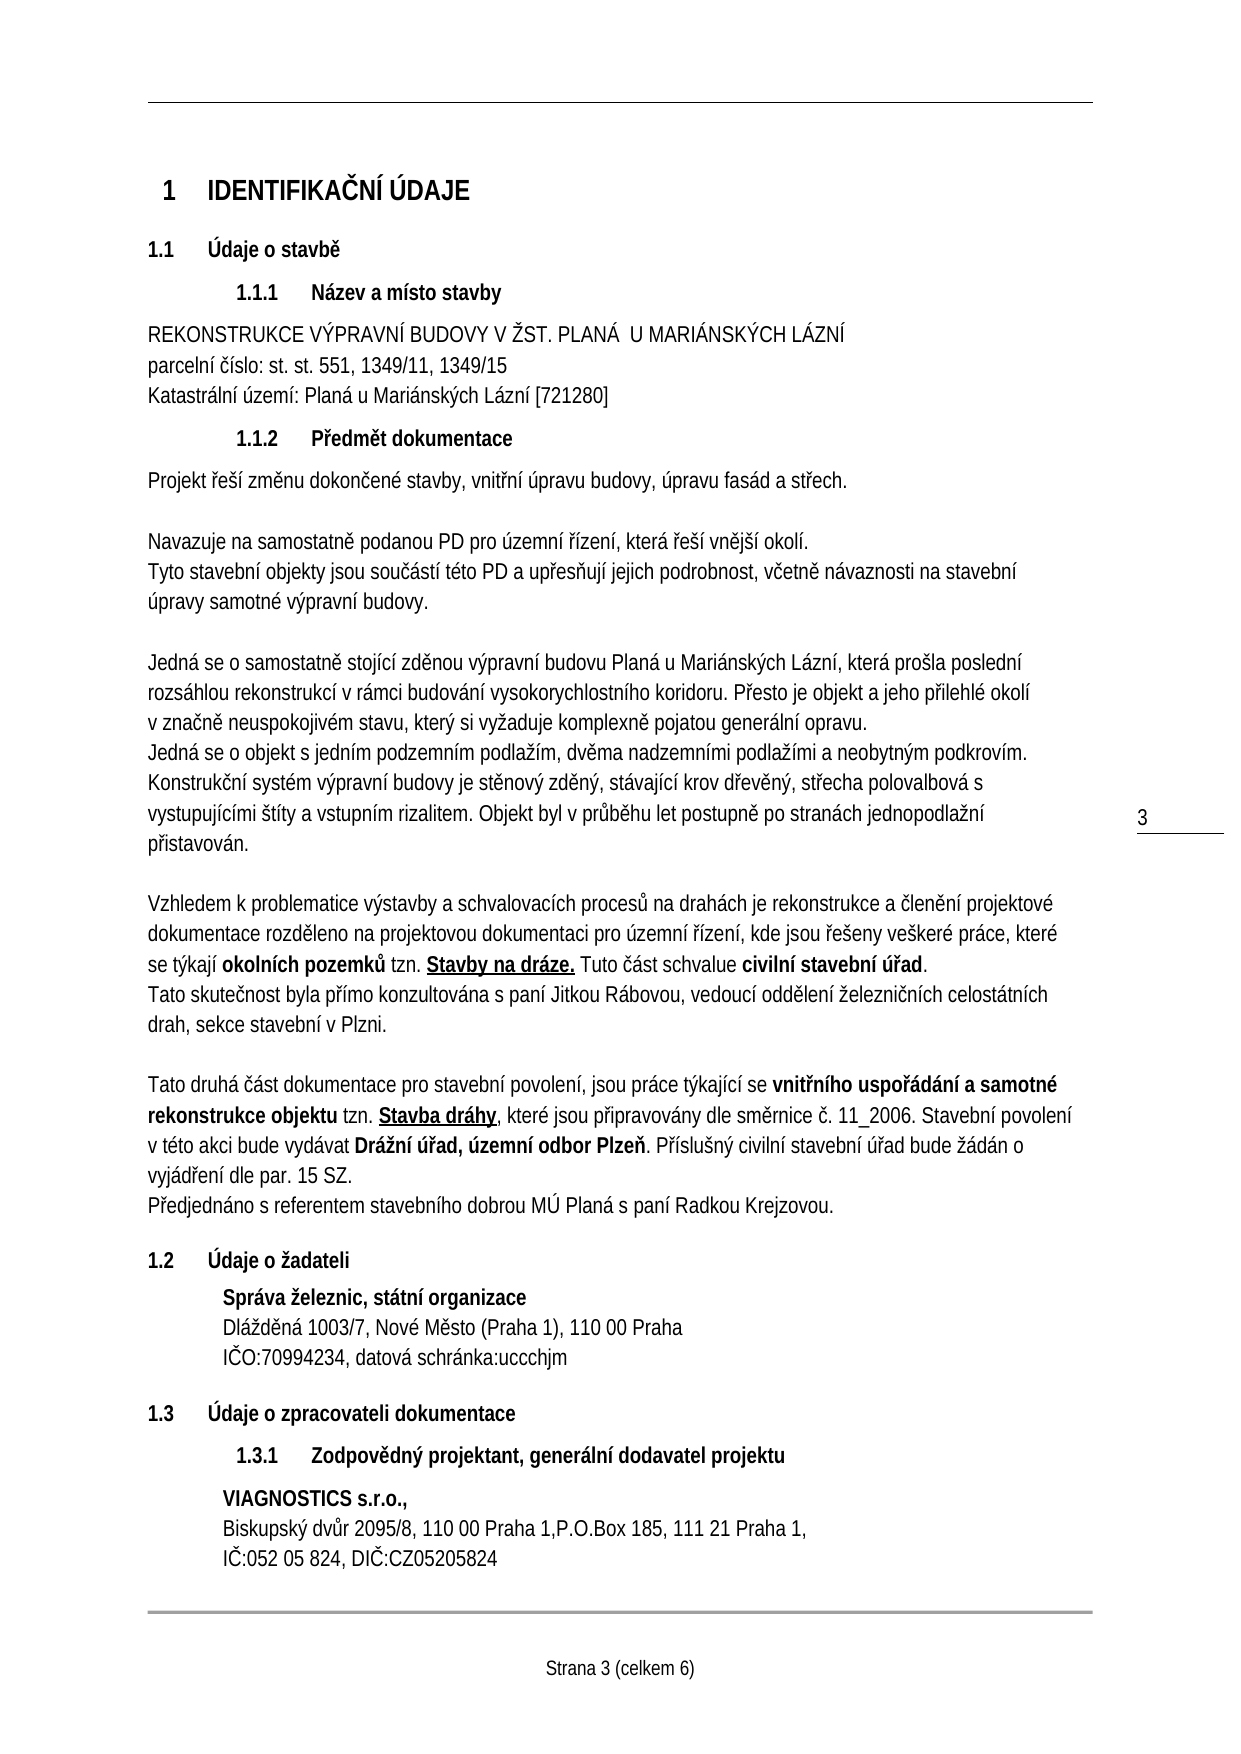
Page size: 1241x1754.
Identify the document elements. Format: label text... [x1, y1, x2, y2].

list IČO:70994234, datová schránka:uccchjm [223, 1344, 1093, 1371]
list Dlážděná 1003/7, Nové Město (Praha 1), 110 00 Praha [223, 1314, 1093, 1341]
text Tyto stavební objekty jsou součástí této PD a upřesňují jejich podrobnost, včetně návaznosti na stavební úpravy samotné výpravní budovy. [148, 558, 1078, 614]
subtitle Údaje o zpracovateli dokumentace [148, 1399, 1093, 1426]
list Správa železnic, státní organizace [223, 1284, 1093, 1310]
list IČ:052 05 824, DIČ:CZ05205824 [223, 1545, 1093, 1572]
text Navazuje na samostatně podanou PD pro územní řízení, která řeší vnější okolí. [148, 528, 1078, 554]
text Projekt řeší změnu dokončené stavby, vnitřní úpravu budovy, úpravu fasád a střech. [148, 467, 1078, 494]
text parcelní číslo: st. st. 551, 1349/11, 1349/15 [148, 352, 1078, 378]
subtitle Zodpovědný projektant, generální dodavatel projektu [236, 1442, 1093, 1469]
text REKONSTRUKCE VÝPRAVNÍ BUDOVY V ŽST. PLANÁ U MARIÁNSKÝCH LÁZNÍ [148, 321, 1078, 348]
text Jedná se o samostatně stojící zděnou výpravní budovu Planá u Mariánských Lázní, která prošla poslední rozsáhlou rekonstrukcí v rámci budování vysokorychlostního koridoru. Přesto je objekt a jeho přilehlé okolí v značně neuspokojivém stavu, který si vyžaduje komplexně pojatou generální opravu. [148, 648, 1078, 735]
list VIAGNOSTICS s.r.o., [223, 1485, 1093, 1511]
subtitle Údaje o stavbě [148, 236, 1093, 262]
text Tato skutečnost byla přímo konzultována s paní Jitkou Rábovou, vedoucí oddělení železničních celostátních drah, sekce stavební v Plzni. [148, 981, 1078, 1037]
text Předjednáno s referentem stavebního dobrou MÚ Planá s paní Radkou Krejzovou. [148, 1192, 1078, 1219]
subtitle Předmět dokumentace [236, 424, 1093, 451]
subtitle Údaje o žadateli [148, 1247, 1093, 1274]
text Vzhledem k problematice výstavby a schvalovacích procesů na drahách je rekonstrukce a členění projektové dokumentace rozděleno na projektovou dokumentaci pro územní řízení, kde jsou řešeny veškeré práce, které se týkají okolních pozemků tzn. Stavby na dráze. Tuto část schvalue civilní stavební úřad. [148, 890, 1078, 977]
text Katastrální území: Planá u Mariánských Lázní [721280] [148, 382, 1078, 408]
text Jedná se o objekt s jedním podzemním podlažím, dvěma nadzemními podlažími a neobytným podkrovím. Konstrukční systém výpravní budovy je stěnový zděný, stávající krov dřevěný, střecha polovalbová s vystupujícími štíty a vstupním rizalitem. Objekt byl v průběhu let postupně po stranách jednopodlažní přistavován. [148, 739, 1078, 856]
text Tato druhá část dokumentace pro stavební povolení, jsou práce týkající se vnitřního uspořádání a samotné rekonstrukce objektu tzn. Stavba dráhy, které jsou připravovány dle směrnice č. 11_2006. Stavební povolení v této akci bude vydávat Drážní úřad, územní odbor Plzeň. Příslušný civilní stavební úřad bude žádán o vyjádření dle par. 15 SZ. [148, 1071, 1078, 1188]
list Biskupský dvůr 2095/8, 110 00 Praha 1,P.O.Box 185, 111 21 Praha 1, [223, 1515, 1093, 1542]
subtitle Název a místo stavby [236, 279, 1093, 305]
subtitle IDENTIFIKAČNÍ ÚDAJE [162, 173, 1093, 206]
